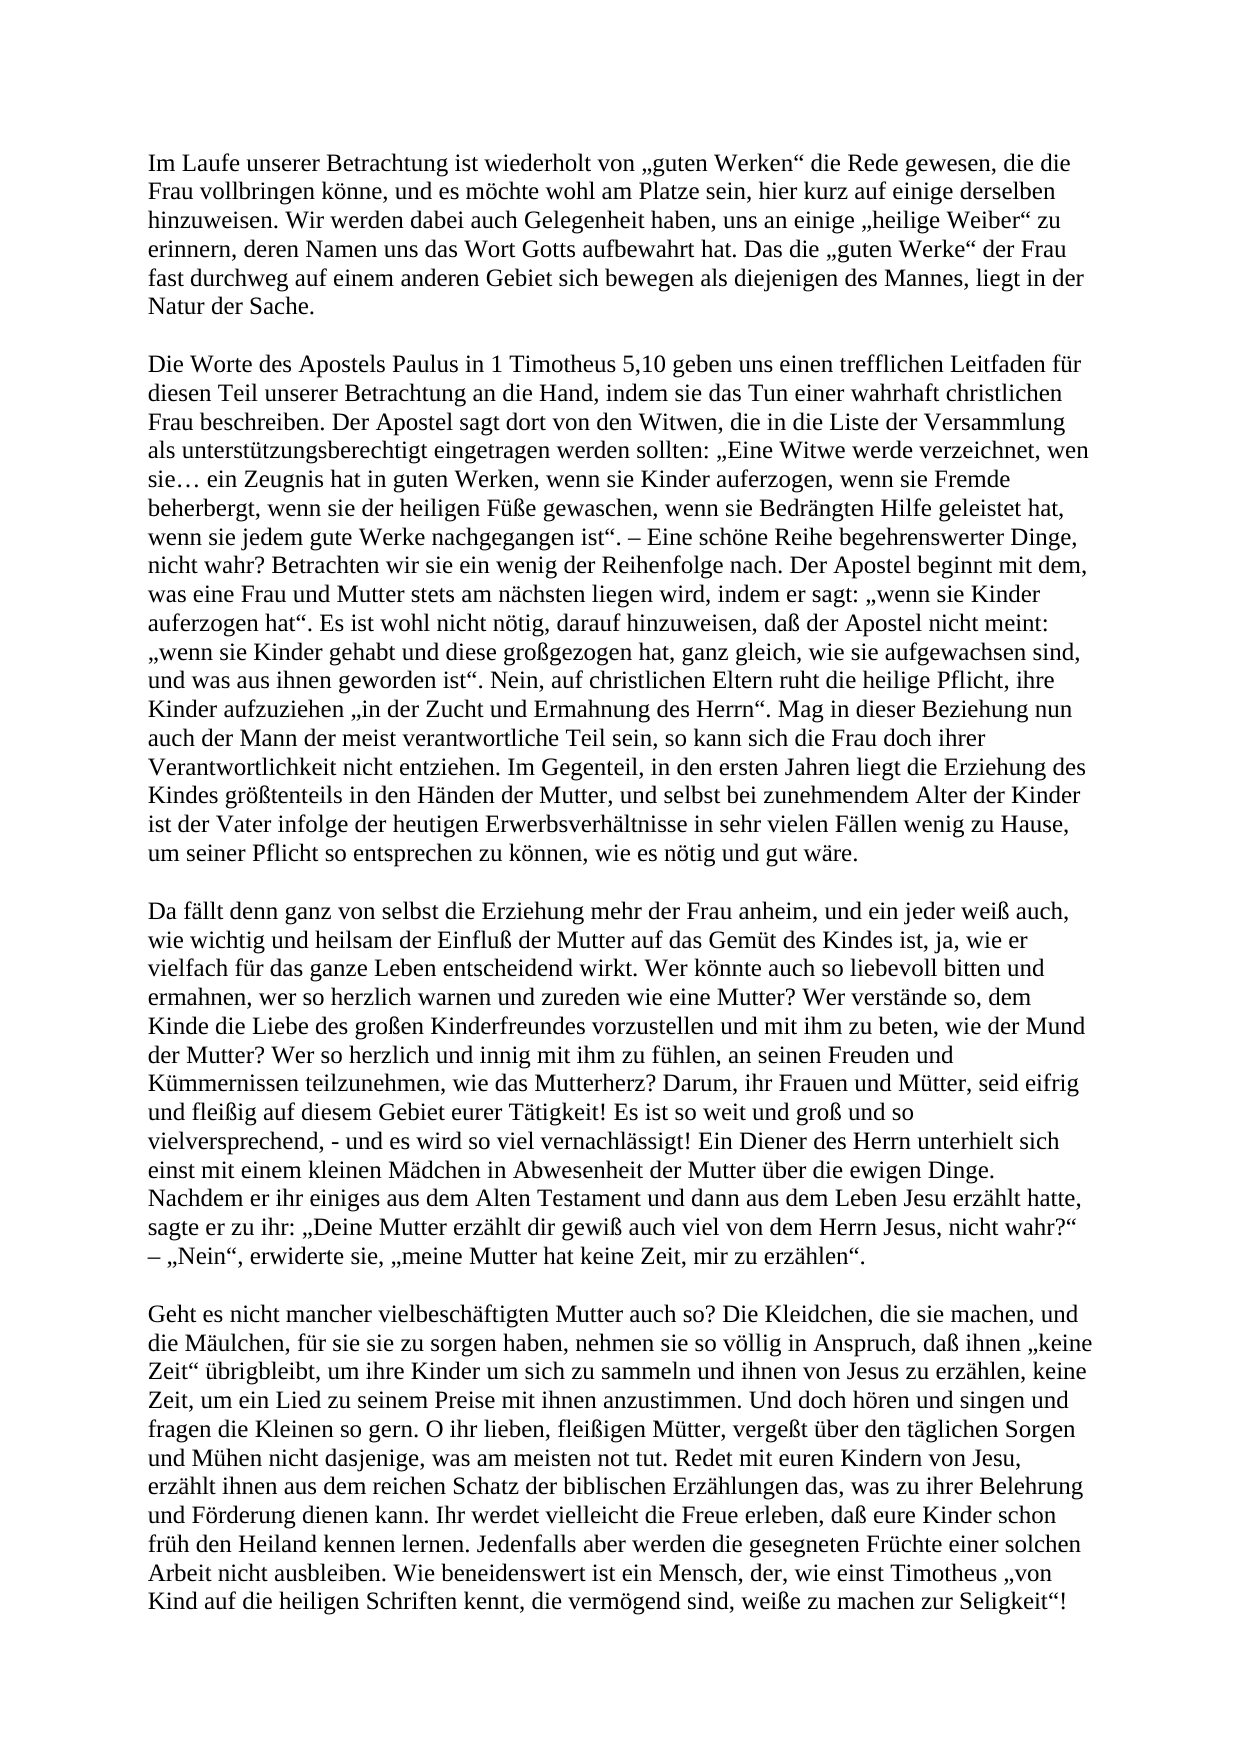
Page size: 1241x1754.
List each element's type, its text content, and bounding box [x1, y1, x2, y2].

text Im Laufe unserer Betrachtung ist wiederholt von „guten Werken“ die Rede gewesen, die die Frau vollbringen könne, und es möchte wohl am Platze sein, hier kurz auf einige derselben hinzuweisen. Wir werden dabei auch Gelegenheit haben, uns an einige „heilige Weiber“ zu erinnern, deren Namen uns das Wort Gotts aufbewahrt hat. Das die „guten Werke“ der Frau fast durchweg auf einem anderen Gebiet sich bewegen als diejenigen des Mannes, liegt in der Natur der Sache. [148, 148, 1093, 320]
text Die Worte des Apostels Paulus in 1 Timotheus 5,10 geben uns einen trefflichen Leitfaden für diesen Teil unserer Betrachtung an die Hand, indem sie das Tun einer wahrhaft christlichen Frau beschreiben. Der Apostel sagt dort von den Witwen, die in die Liste der Versammlung als unterstützungsberechtigt eingetragen werden sollten: „Eine Witwe werde verzeichnet, wen sie… ein Zeugnis hat in guten Werken, wenn sie Kinder auferzogen, wenn sie Fremde beherbergt, wenn sie der heiligen Füße gewaschen, wenn sie Bedrängten Hilfe geleistet hat, wenn sie jedem gute Werke nachgegangen ist“. – Eine schöne Reihe begehrenswerter Dinge, nicht wahr? Betrachten wir sie ein wenig der Reihenfolge nach. Der Apostel beginnt mit dem, was eine Frau und Mutter stets am nächsten liegen wird, indem er sagt: „wenn sie Kinder auferzogen hat“. Es ist wohl nicht nötig, darauf hinzuweisen, daß der Apostel nicht meint: „wenn sie Kinder gehabt und diese großgezogen hat, ganz gleich, wie sie aufgewachsen sind, und was aus ihnen geworden ist“. Nein, auf christlichen Eltern ruht die heilige Pflicht, ihre Kinder aufzuziehen „in der Zucht und Ermahnung des Herrn“. Mag in dieser Beziehung nun auch der Mann der meist verantwortliche Teil sein, so kann sich die Frau doch ihrer Verantwortlichkeit nicht entziehen. Im Gegenteil, in den ersten Jahren liegt die Erziehung des Kindes größtenteils in den Händen der Mutter, und selbst bei zunehmendem Alter der Kinder ist der Vater infolge der heutigen Erwerbsverhältnisse in sehr vielen Fällen wenig zu Hause, um seiner Pflicht so entsprechen zu können, wie es nötig und gut wäre. [148, 349, 1093, 867]
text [148, 1299, 1093, 1615]
text Da fällt denn ganz von selbst die Erziehung mehr der Frau anheim, und ein jeder weiß auch, wie wichtig und heilsam der Einfluß der Mutter auf das Gemüt des Kindes ist, ja, wie er vielfach für das ganze Leben entscheidend wirkt. Wer könnte auch so liebevoll bitten und ermahnen, wer so herzlich warnen und zureden wie eine Mutter? Wer verstände so, dem Kinde die Liebe des großen Kinderfreundes vorzustellen und mit ihm zu beten, wie der Mund der Mutter? Wer so herzlich und innig mit ihm zu fühlen, an seinen Freuden und Kümmernissen teilzunehmen, wie das Mutterherz? Darum, ihr Frauen und Mütter, seid eifrig und fleißig auf diesem Gebiet eurer Tätigkeit! Es ist so weit und groß und so vielversprechend, - und es wird so viel vernachlässigt! Ein Diener des Herrn unterhielt sich einst mit einem kleinen Mädchen in Abwesenheit der Mutter über die ewigen Dinge. Nachdem er ihr einiges aus dem Alten Testament und dann aus dem Leben Jesu erzählt hatte, sagte er zu ihr: „Deine Mutter erzählt dir gewiß auch viel von dem Herrn Jesus, nicht wahr?“ – „Nein“, erwiderte sie, „meine Mutter hat keine Zeit, mir zu erzählen“. [148, 896, 1093, 1270]
